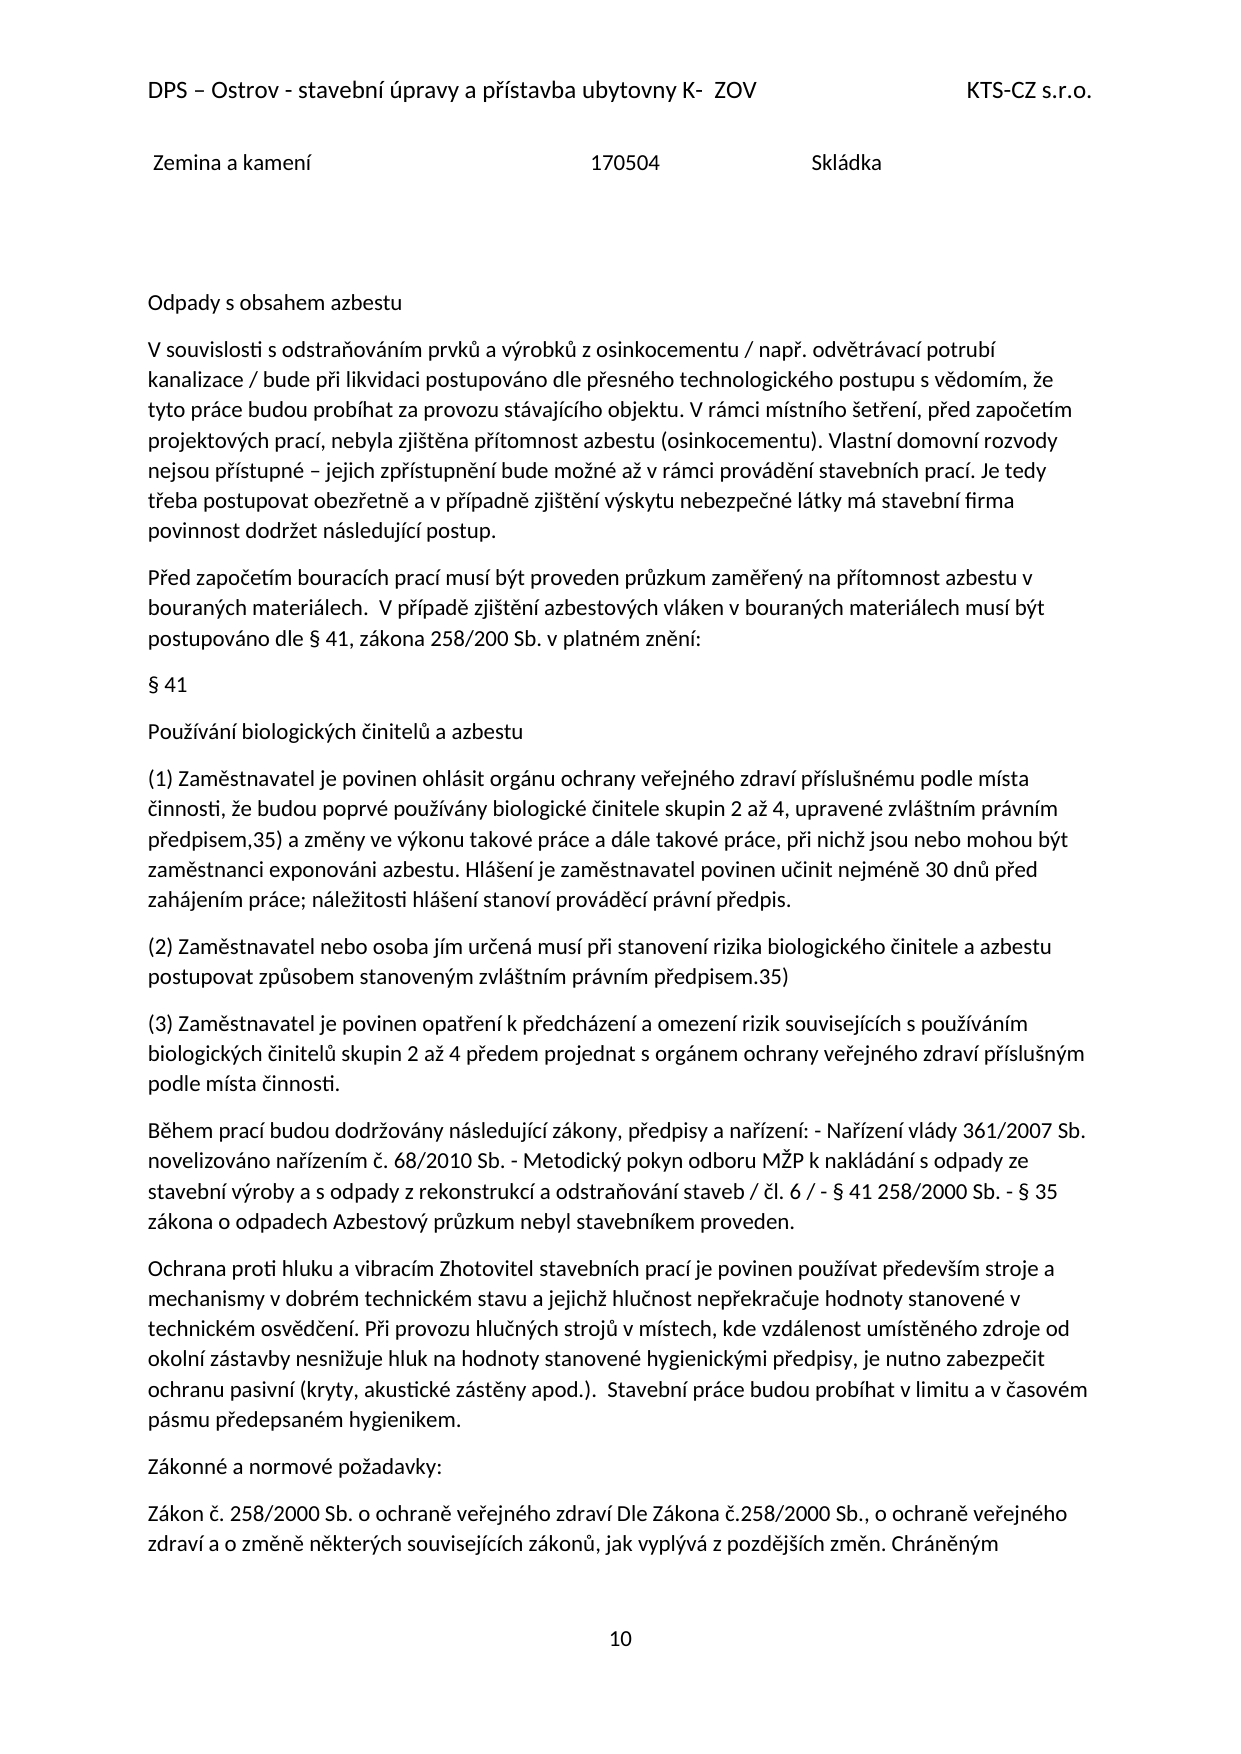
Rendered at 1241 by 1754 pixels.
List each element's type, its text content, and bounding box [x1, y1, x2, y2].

text Používání biologických činitelů a azbestu [148, 717, 1093, 745]
text Před započetím bouracích prací musí být proveden průzkum zaměřený na přítomnost azbestu v bouraných materiálech. V případě zjištění azbestových vláken v bouraných materiálech musí být postupováno dle § 41, zákona 258/200 Sb. v platném znění: [148, 563, 1093, 652]
text § 41 [148, 671, 1093, 698]
text V souvislosti s odstraňováním prvků a výrobků z osinkocementu / např. odvětrávací potrubí kanalizace / bude při likvidaci postupováno dle přesného technologického postupu s vědomím, že tyto práce budou probíhat za provozu stávajícího objektu. V rámci místního šetření, před započetím projektových prací, nebyla zjištěna přítomnost azbestu (osinkocementu). Vlastní domovní rozvody nejsou přístupné – jejich zpřístupnění bude možné až v rámci provádění stavebních prací. Je tedy třeba postupovat obezřetně a v případně zjištění výskytu nebezpečné látky má stavební firma povinnost dodržet následující postup. [148, 335, 1093, 544]
text (2) Zaměstnavatel nebo osoba jím určená musí při stanovení rizika biologického činitele a azbestu postupovat způsobem stanoveným zvláštním právním předpisem.35) [148, 932, 1093, 990]
text (1) Zaměstnavatel je povinen ohlásit orgánu ochrany veřejného zdraví příslušnému podle místa činnosti, že budou poprvé používány biologické činitele skupin 2 až 4, upravené zvláštním právním předpisem,35) a změny ve výkonu takové práce a dále takové práce, při nichž jsou nebo mohou být zaměstnanci exponováni azbestu. Hlášení je zaměstnavatel povinen učinit nejméně 30 dnů před zahájením práce; náležitosti hlášení stanoví prováděcí právní předpis. [148, 764, 1093, 913]
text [148, 1499, 1093, 1557]
text Zákonné a normové požadavky: [148, 1452, 1093, 1480]
text (3) Zaměstnavatel je povinen opatření k předcházení a omezení rizik souvisejících s používáním biologických činitelů skupin 2 až 4 předem projednat s orgánem ochrany veřejného zdraví příslušným podle místa činnosti. [148, 1009, 1093, 1097]
text Během prací budou dodržovány následující zákony, předpisy a nařízení: - Nařízení vlády 361/2007 Sb. novelizováno nařízením č. 68/2010 Sb. - Metodický pokyn odboru MŽP k nakládání s odpady ze stavební výroby a s odpady z rekonstrukcí a odstraňování staveb / čl. 6 / - § 41 258/2000 Sb. - § 35 zákona o odpadech Azbestový průzkum nebyl stavebníkem proveden. [148, 1116, 1093, 1235]
text Zemina a kamení 170504 Skládka [148, 148, 1093, 176]
text Odpady s obsahem azbestu [148, 288, 1093, 316]
text Ochrana proti hluku a vibracím Zhotovitel stavebních prací je povinen používat především stroje a mechanismy v dobrém technickém stavu a jejichž hlučnost nepřekračuje hodnoty stanovené v technickém osvědčení. Při provozu hlučných strojů v místech, kde vzdálenost umístěného zdroje od okolní zástavby nesnižuje hluk na hodnoty stanovené hygienickými předpisy, je nutno zabezpečit ochranu pasivní (kryty, akustické zástěny apod.). Stavební práce budou probíhat v limitu a v časovém pásmu předepsaném hygienikem. [148, 1254, 1093, 1433]
